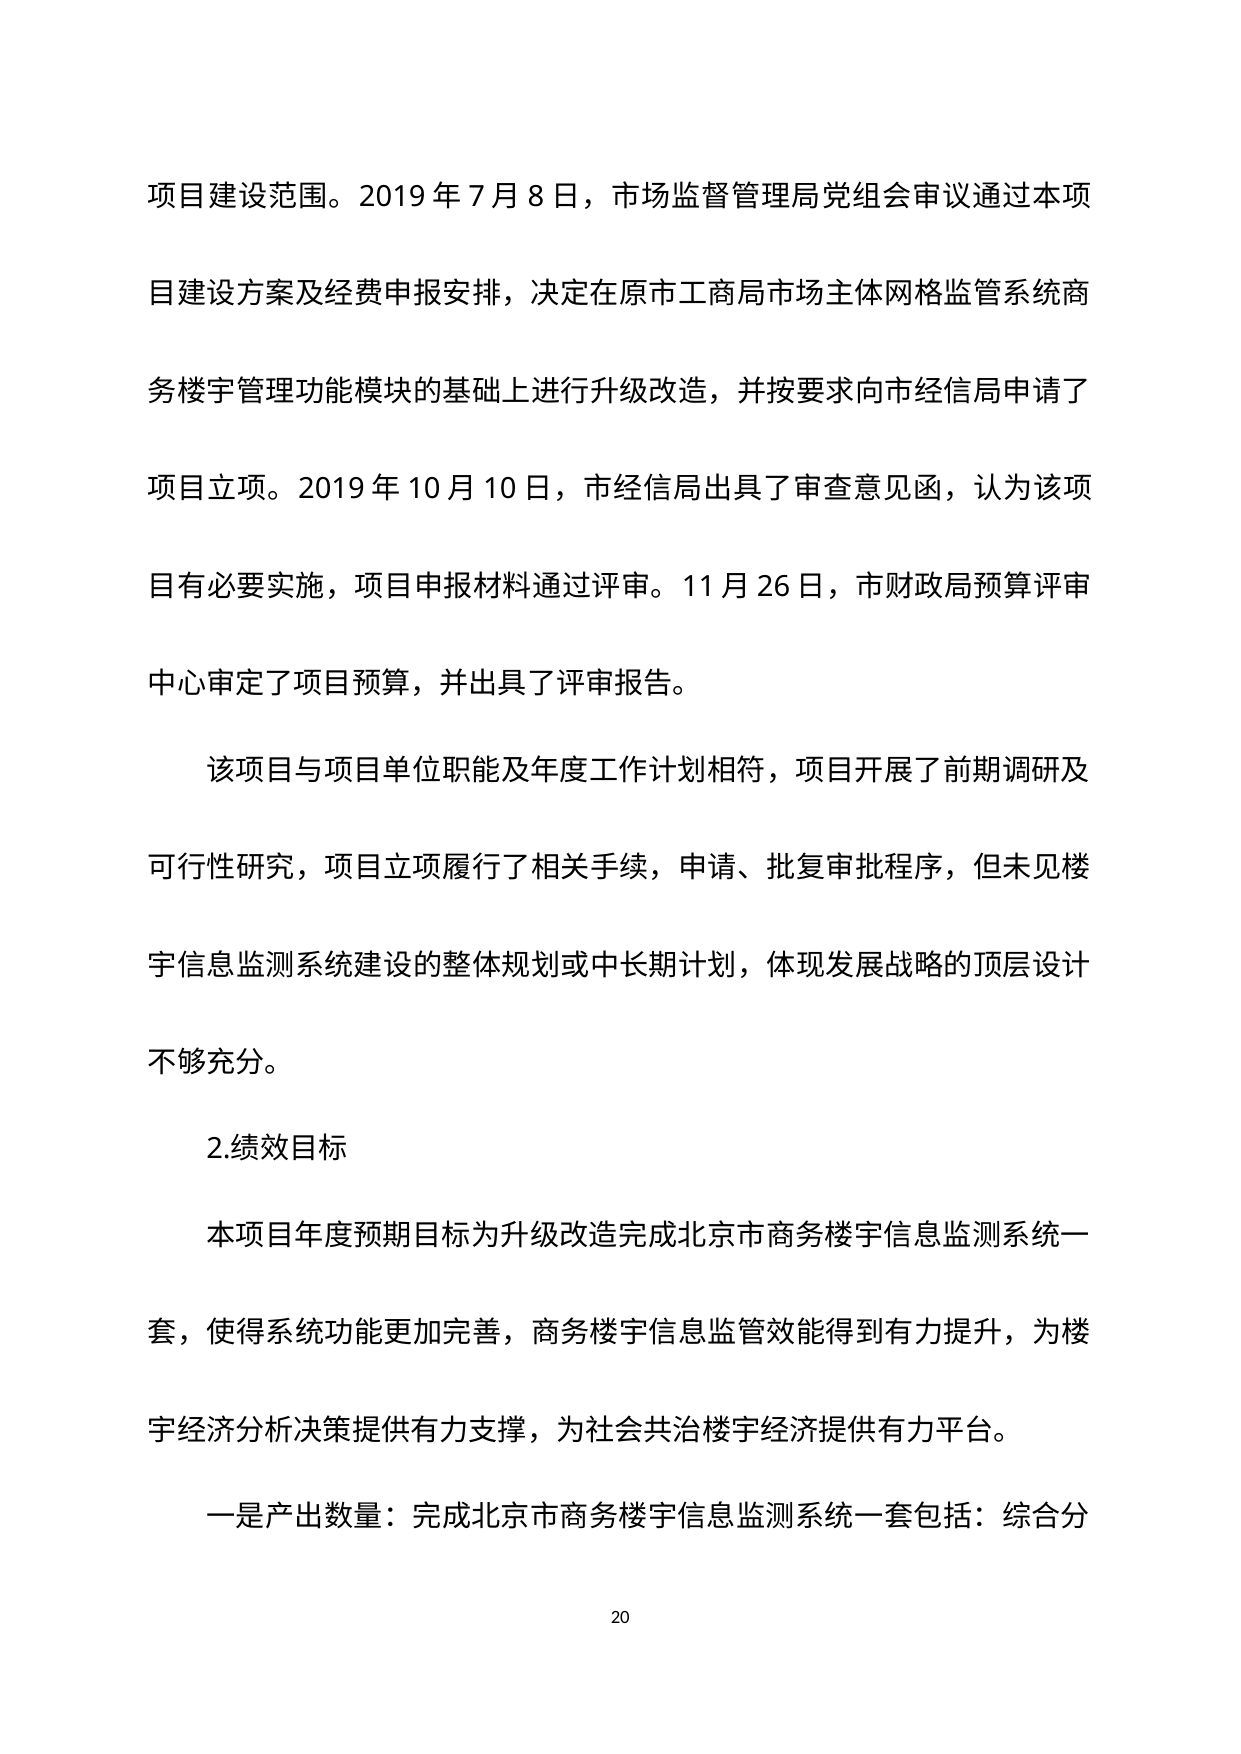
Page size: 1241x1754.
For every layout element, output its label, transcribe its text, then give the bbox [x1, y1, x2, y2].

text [148, 1481, 1092, 1546]
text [148, 161, 1092, 714]
text 该项目与项目单位职能及年度工作计划相符，项目开展了前期调研及可行性研究，项目立项履行了相关手续，申请、批复审批程序，但未见楼宇信息监测系统建设的整体规划或中长期计划，体现发展战略的顶层设计不够充分。 [148, 735, 1092, 1092]
text 2.绩效目标 [148, 1113, 1092, 1178]
text 本项目年度预期目标为升级改造完成北京市商务楼宇信息监测系统一套，使得系统功能更加完善，商务楼宇信息监管效能得到有力提升，为楼宇经济分析决策提供有力支撑，为社会共治楼宇经济提供有力平台。 [148, 1200, 1092, 1460]
